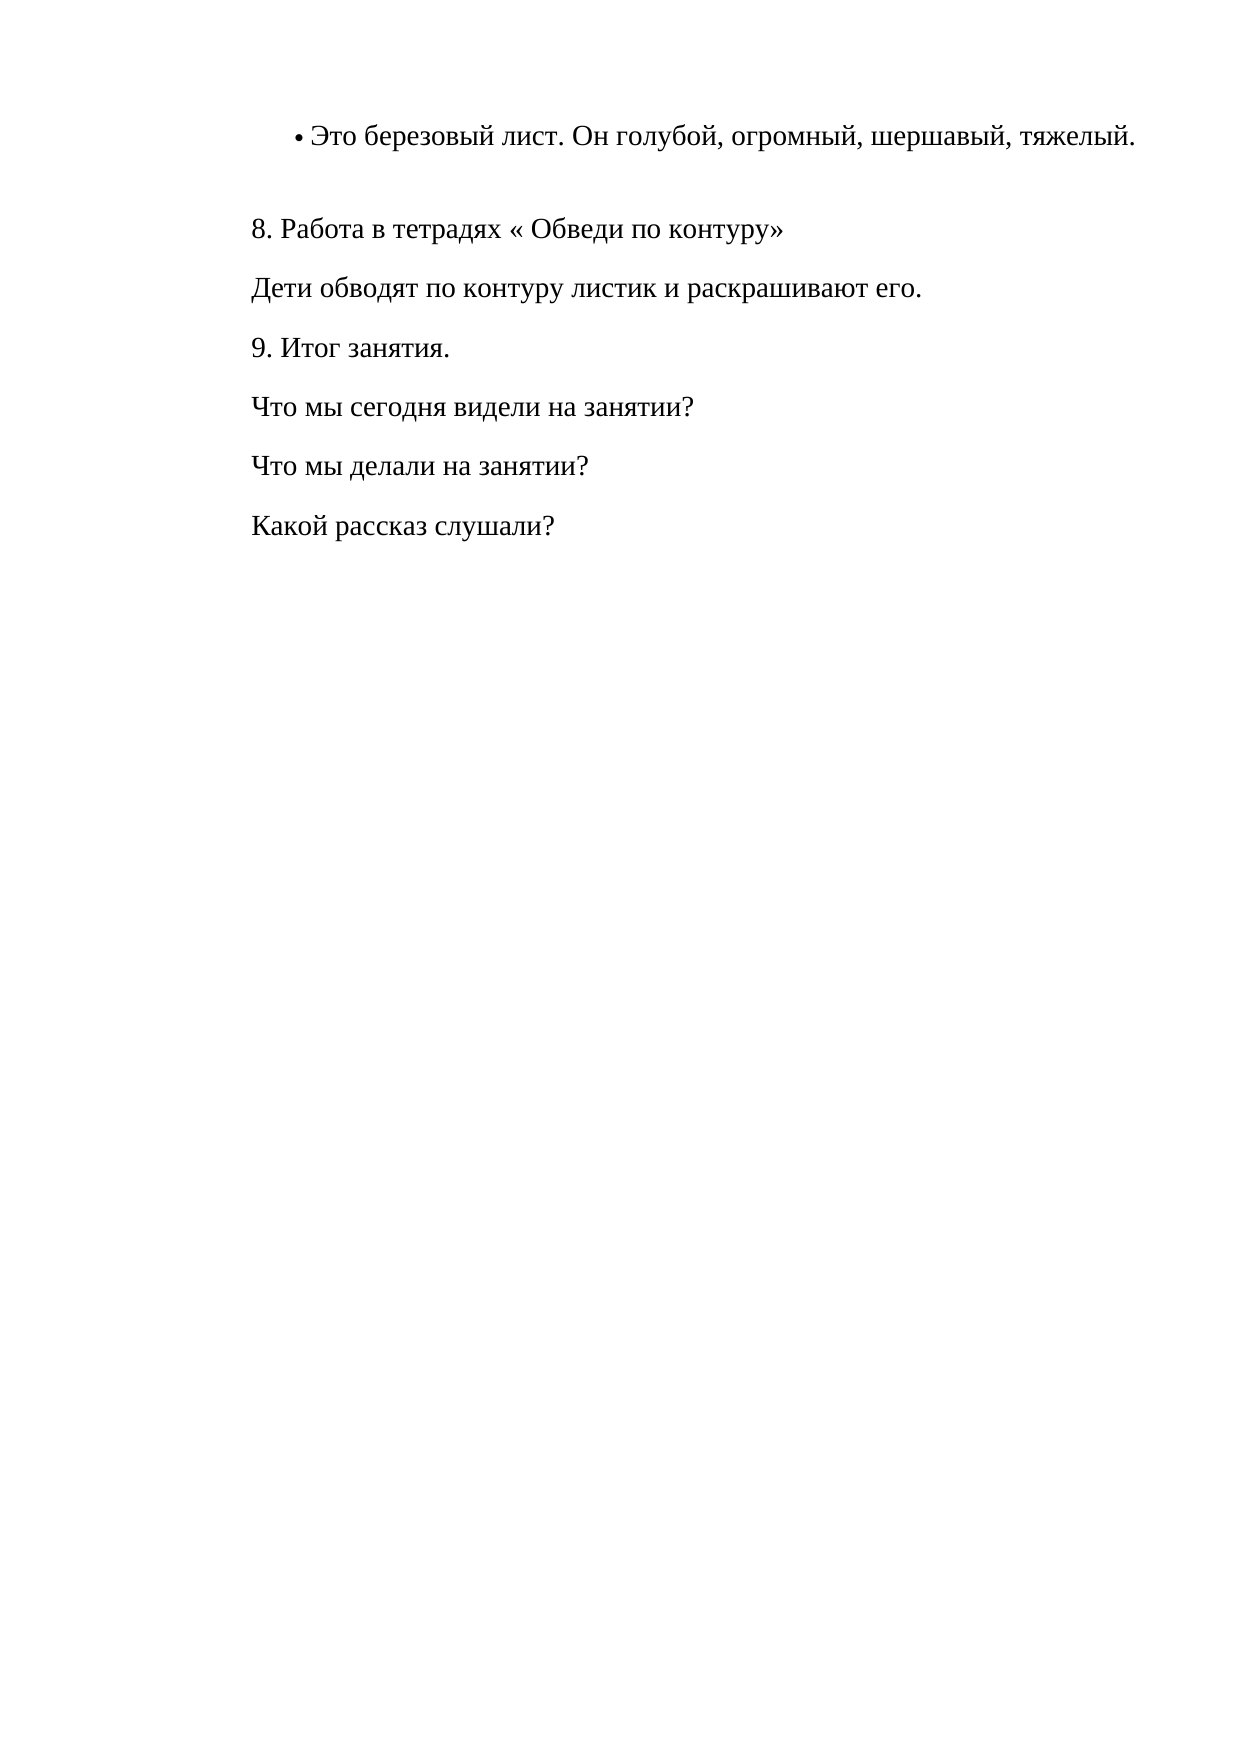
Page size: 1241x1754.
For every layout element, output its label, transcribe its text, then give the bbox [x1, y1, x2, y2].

text Что мы сегодня видели на занятии? [177, 389, 1152, 423]
text 9. Итог занятия. [177, 330, 1152, 363]
text Что мы делали на занятии? [177, 448, 1152, 482]
text Дети обводят по контуру листик и раскрашивают его. [177, 270, 1152, 304]
text 8. Работа в тетрадях « Обведи по контуру» [177, 211, 1152, 244]
list Это березовый лист. Он голубой, огромный, шершавый, тяжелый. [295, 118, 1152, 152]
text Какой рассказ слушали? [177, 508, 1152, 541]
